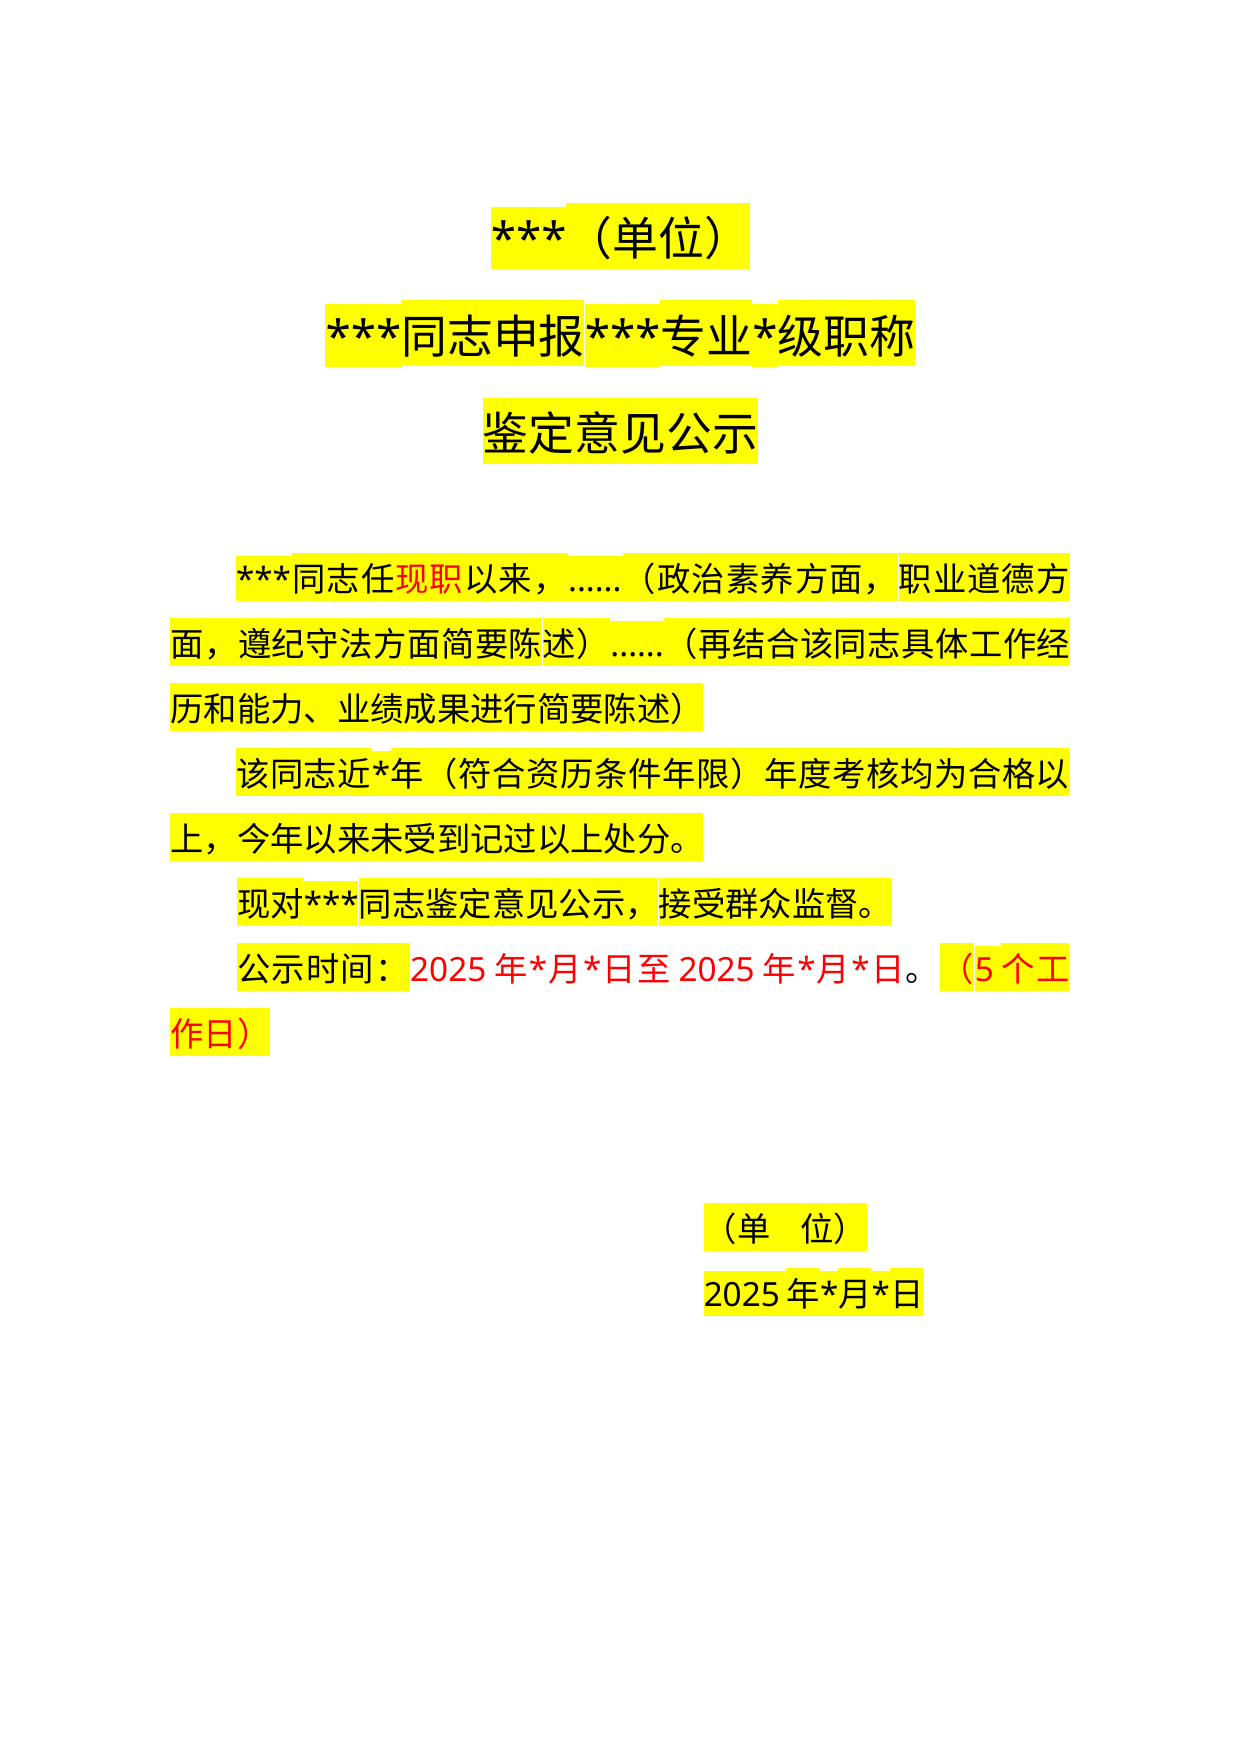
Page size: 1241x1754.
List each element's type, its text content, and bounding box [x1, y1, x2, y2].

text （单 位） [170, 1194, 1070, 1259]
text 现对***同志鉴定意见公示，接受群众监督。 [170, 869, 1070, 934]
text ***（单位） [170, 187, 1070, 284]
text 该同志近*年（符合资历条件年限）年度考核均为合格以上，今年以来未受到记过以上处分。 [170, 739, 1070, 869]
text 2025年*月*日 [170, 1259, 1070, 1324]
text ***同志申报***专业*级职称 [170, 284, 1070, 382]
text ***同志任现职以来，......（政治素养方面，职业道德方面，遵纪守法方面简要陈述）......（再结合该同志具体工作经历和能力、业绩成果进行简要陈述） [170, 544, 1070, 739]
text 鉴定意见公示 [170, 382, 1070, 479]
text 公示时间：2025年*月*日至2025年*月*日。（5个工作日） [170, 934, 1070, 1064]
